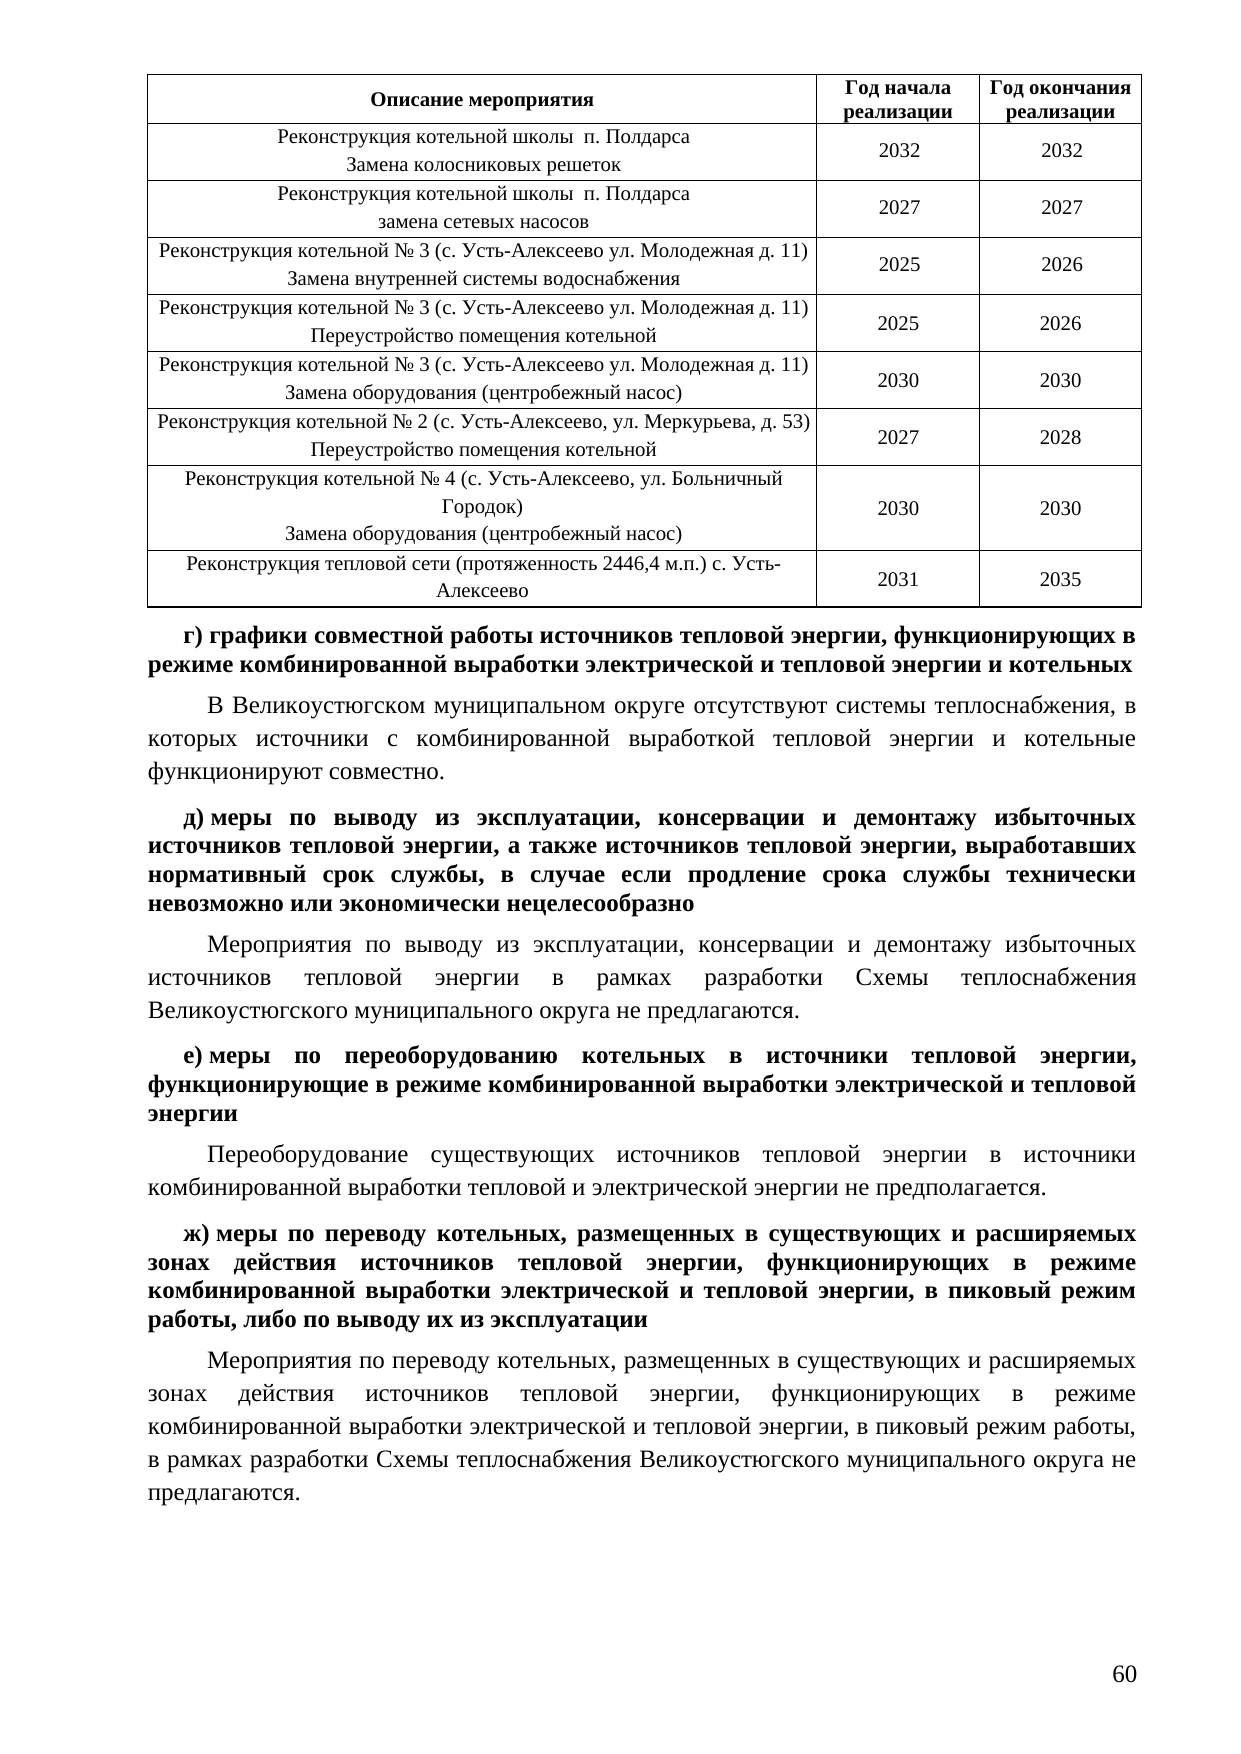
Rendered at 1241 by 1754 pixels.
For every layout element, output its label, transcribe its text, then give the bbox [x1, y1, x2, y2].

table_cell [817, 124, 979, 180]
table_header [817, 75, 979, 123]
text Мероприятия по переводу котельных, размещенных в существующих и расширяемых зонах действия источников тепловой энергии, функционирующих в режиме комбинированной выработки электрической и тепловой энергии, в пиковый режим работы, в рамках разработки Схемы теплоснабжения Великоустюгского муниципального округа не предлагаются. [148, 1345, 1137, 1506]
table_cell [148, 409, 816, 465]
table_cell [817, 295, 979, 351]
text Переоборудование существующих источников тепловой энергии в источники комбинированной выработки тепловой и электрической энергии не предполагается. [148, 1139, 1137, 1201]
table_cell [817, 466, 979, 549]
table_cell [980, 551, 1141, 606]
text е) меры по переоборудованию котельных в источники тепловой энергии, функционирующие в режиме комбинированной выработки электрической и тепловой энергии [148, 1041, 1137, 1127]
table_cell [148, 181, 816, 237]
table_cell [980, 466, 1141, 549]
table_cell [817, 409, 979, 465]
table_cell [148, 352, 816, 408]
text Мероприятия по выводу из эксплуатации, консервации и демонтажу избыточных источников тепловой энергии в рамках разработки Схемы теплоснабжения Великоустюгского муниципального округа не предлагаются. [148, 929, 1137, 1024]
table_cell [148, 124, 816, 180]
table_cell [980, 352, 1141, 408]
text г) графики совместной работы источников тепловой энергии, функционирующих в режиме комбинированной выработки электрической и тепловой энергии и котельных [148, 620, 1137, 677]
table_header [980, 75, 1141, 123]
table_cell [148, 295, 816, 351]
text д) меры по выводу из эксплуатации, консервации и демонтажу избыточных источников тепловой энергии, а также источников тепловой энергии, выработавших нормативный срок службы, в случае если продление срока службы технически невозможно или экономически нецелесообразно [148, 802, 1137, 917]
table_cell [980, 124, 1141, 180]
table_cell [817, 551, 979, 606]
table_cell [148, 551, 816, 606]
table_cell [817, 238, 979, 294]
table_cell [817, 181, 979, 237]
text ж) меры по переводу котельных, размещенных в существующих и расширяемых зонах действия источников тепловой энергии, функционирующих в режиме комбинированной выработки электрической и тепловой энергии, в пиковый режим работы, либо по выводу их из эксплуатации [148, 1218, 1137, 1333]
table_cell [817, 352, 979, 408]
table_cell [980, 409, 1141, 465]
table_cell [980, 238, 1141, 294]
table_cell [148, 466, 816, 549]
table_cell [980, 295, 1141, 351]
text В Великоустюгском муниципальном округе отсутствуют системы теплоснабжения, в которых источники с комбинированной выработкой тепловой энергии и котельные функционируют совместно. [148, 690, 1137, 785]
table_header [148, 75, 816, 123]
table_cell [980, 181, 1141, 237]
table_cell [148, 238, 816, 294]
